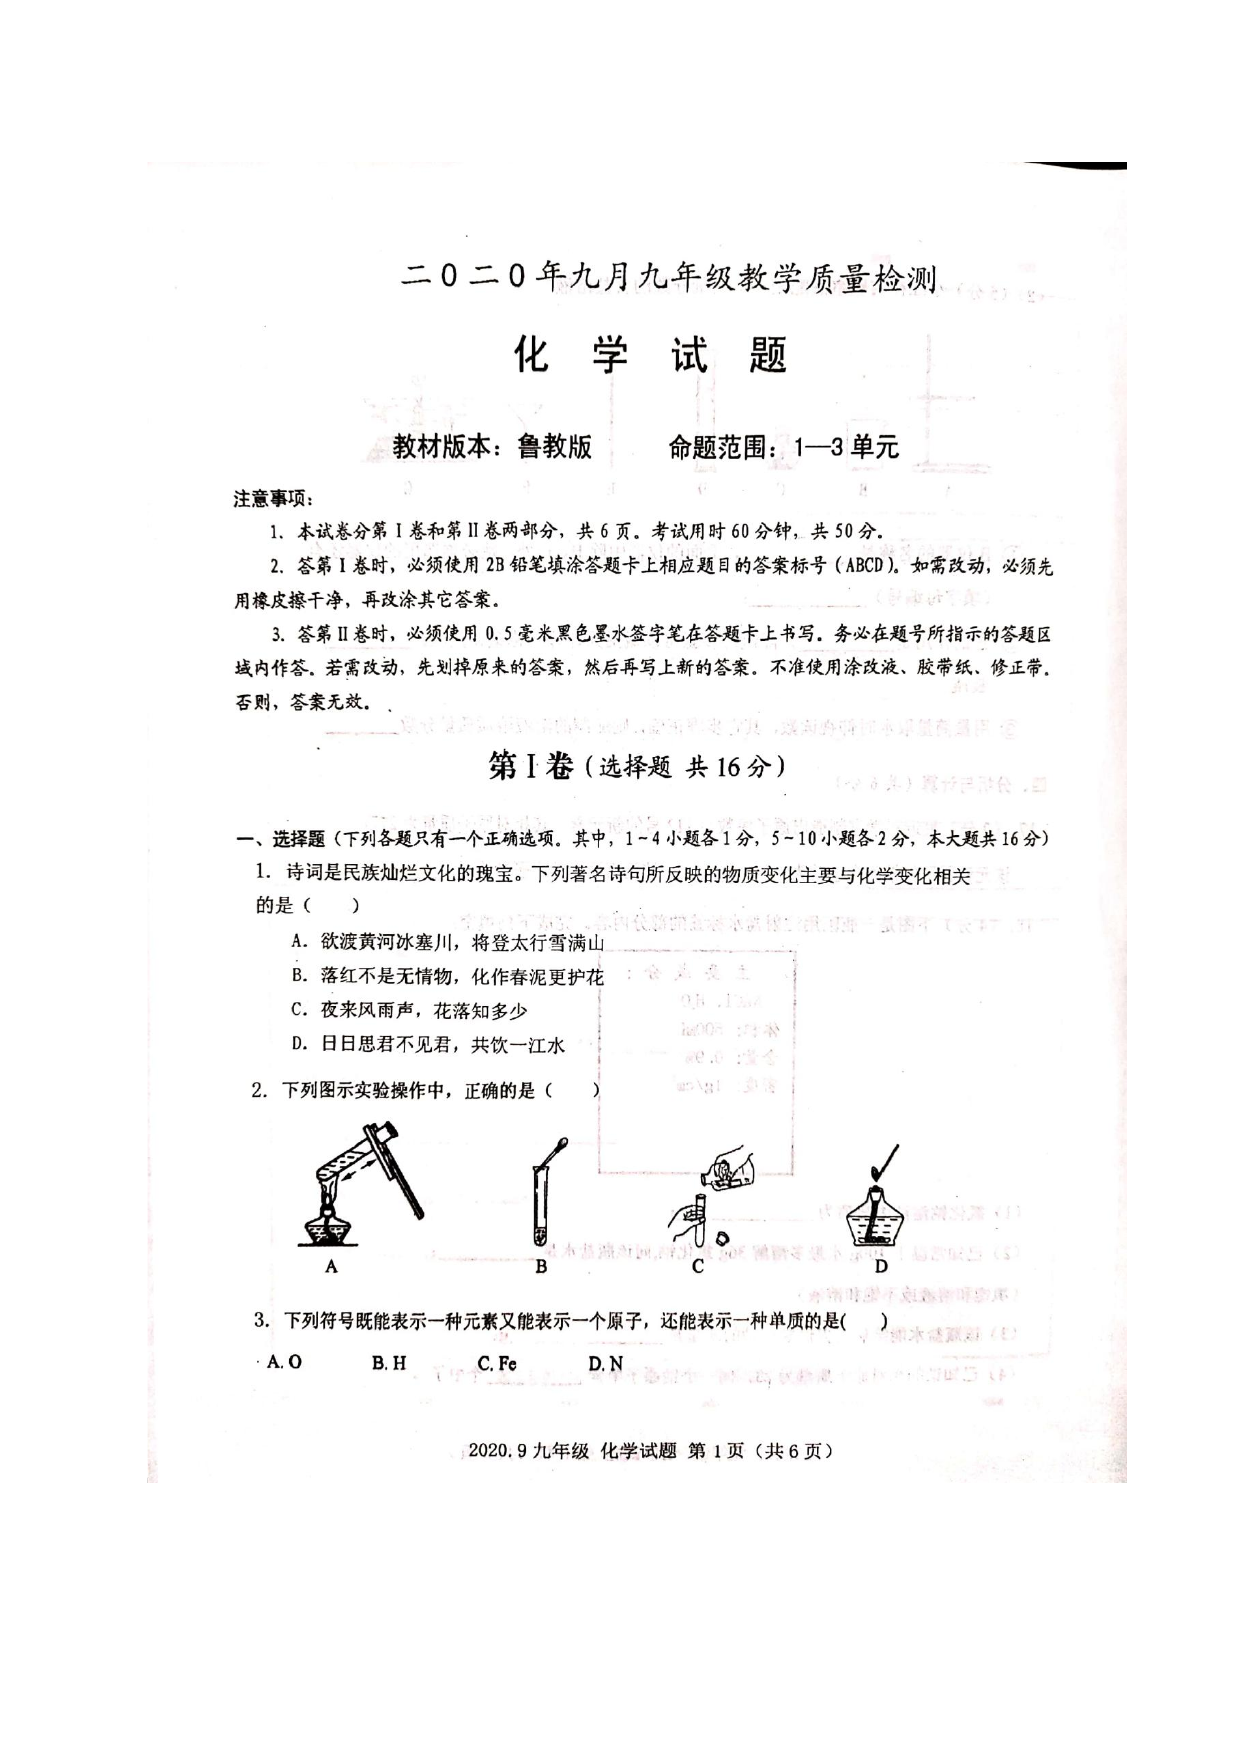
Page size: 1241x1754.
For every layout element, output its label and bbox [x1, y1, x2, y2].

picture [147, 162, 1127, 1483]
